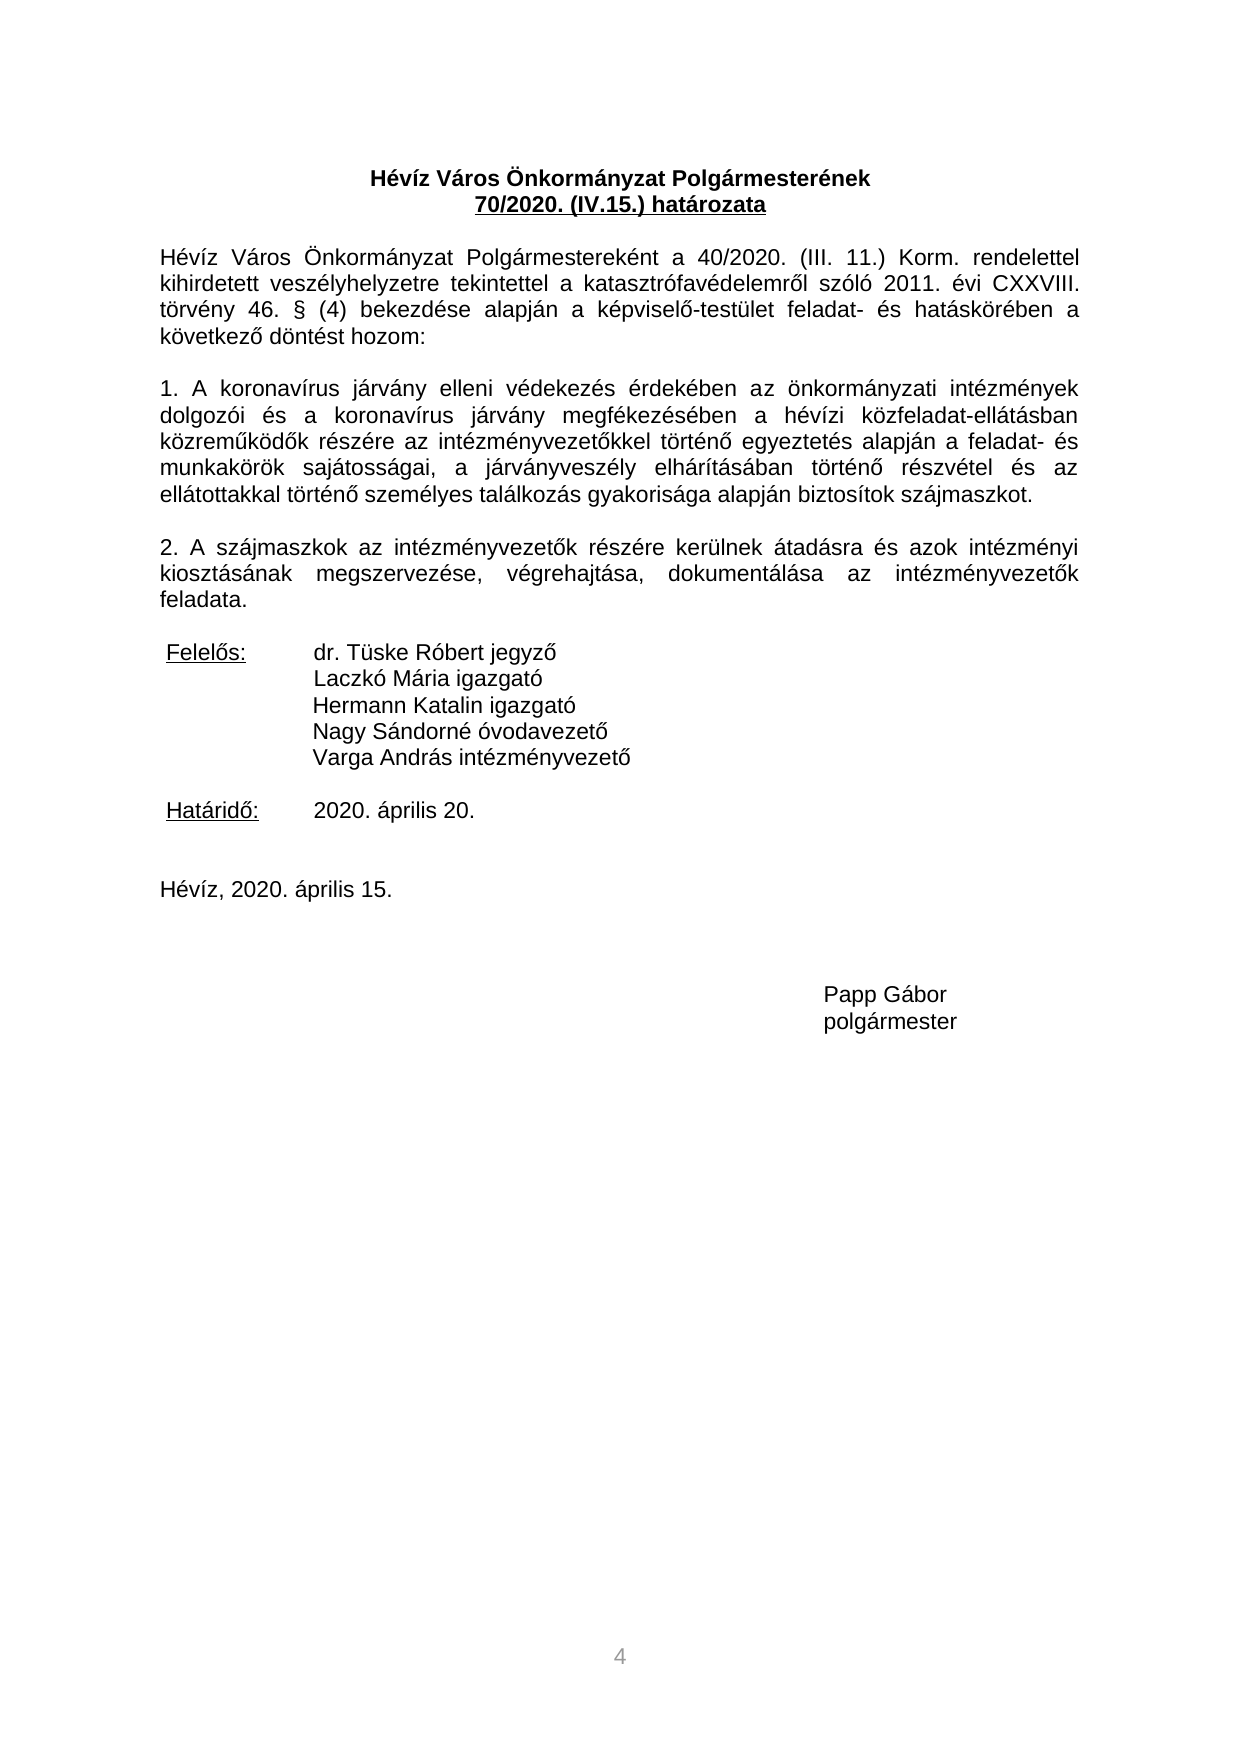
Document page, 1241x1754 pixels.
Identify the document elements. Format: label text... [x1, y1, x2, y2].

text Hévíz, 2020. április 15. [159, 876, 1081, 902]
text Hermann Katalin igazgató [159, 692, 1081, 718]
text Papp Gábor [751, 981, 1081, 1008]
text Nagy Sándorné óvodavezető [159, 718, 1081, 744]
text 2. A szájmaszkok az intézményvezetők részére kerülnek átadásra és azok intézményi kiosztásának megszervezése, végrehajtása, dokumentálása az intézményvezetők feladata. [159, 533, 1079, 612]
text 70/2020. (IV.15.) határozata [159, 191, 1081, 217]
text Laczkó Mária igazgató [233, 665, 1081, 692]
text Határidő: 2020. április 20. [159, 797, 1079, 823]
text Hévíz Város Önkormányzat Polgármesterének [159, 164, 1081, 191]
text Felelős: dr. Tüske Róbert jegyző [159, 639, 1079, 665]
text Hévíz Város Önkormányzat Polgármestereként a 40/2020. (III. 11.) Korm. rendelettel kihirdetett veszélyhelyzetre tekintettel a katasztrófavédelemről szóló 2011. évi CXXVIII. törvény 46. § (4) bekezdése alapján a képviselő-testület feladat- és hatáskörében a következő döntést hozom: [159, 243, 1081, 349]
text polgármester [234, 1008, 1081, 1034]
text 1. A koronavírus járvány elleni védekezés érdekében az önkormányzati intézmények dolgozói és a koronavírus járvány megfékezésében a hévízi közfeladat-ellátásban közreműködők részére az intézményvezetőkkel történő egyeztetés alapján a feladat- és munkakörök sajátosságai, a járványveszély elhárításában történő részvétel és az ellátottakkal történő személyes találkozás gyakorisága alapján biztosítok szájmaszkot. [159, 375, 1079, 507]
text Varga András intézményvezető [159, 744, 1081, 771]
